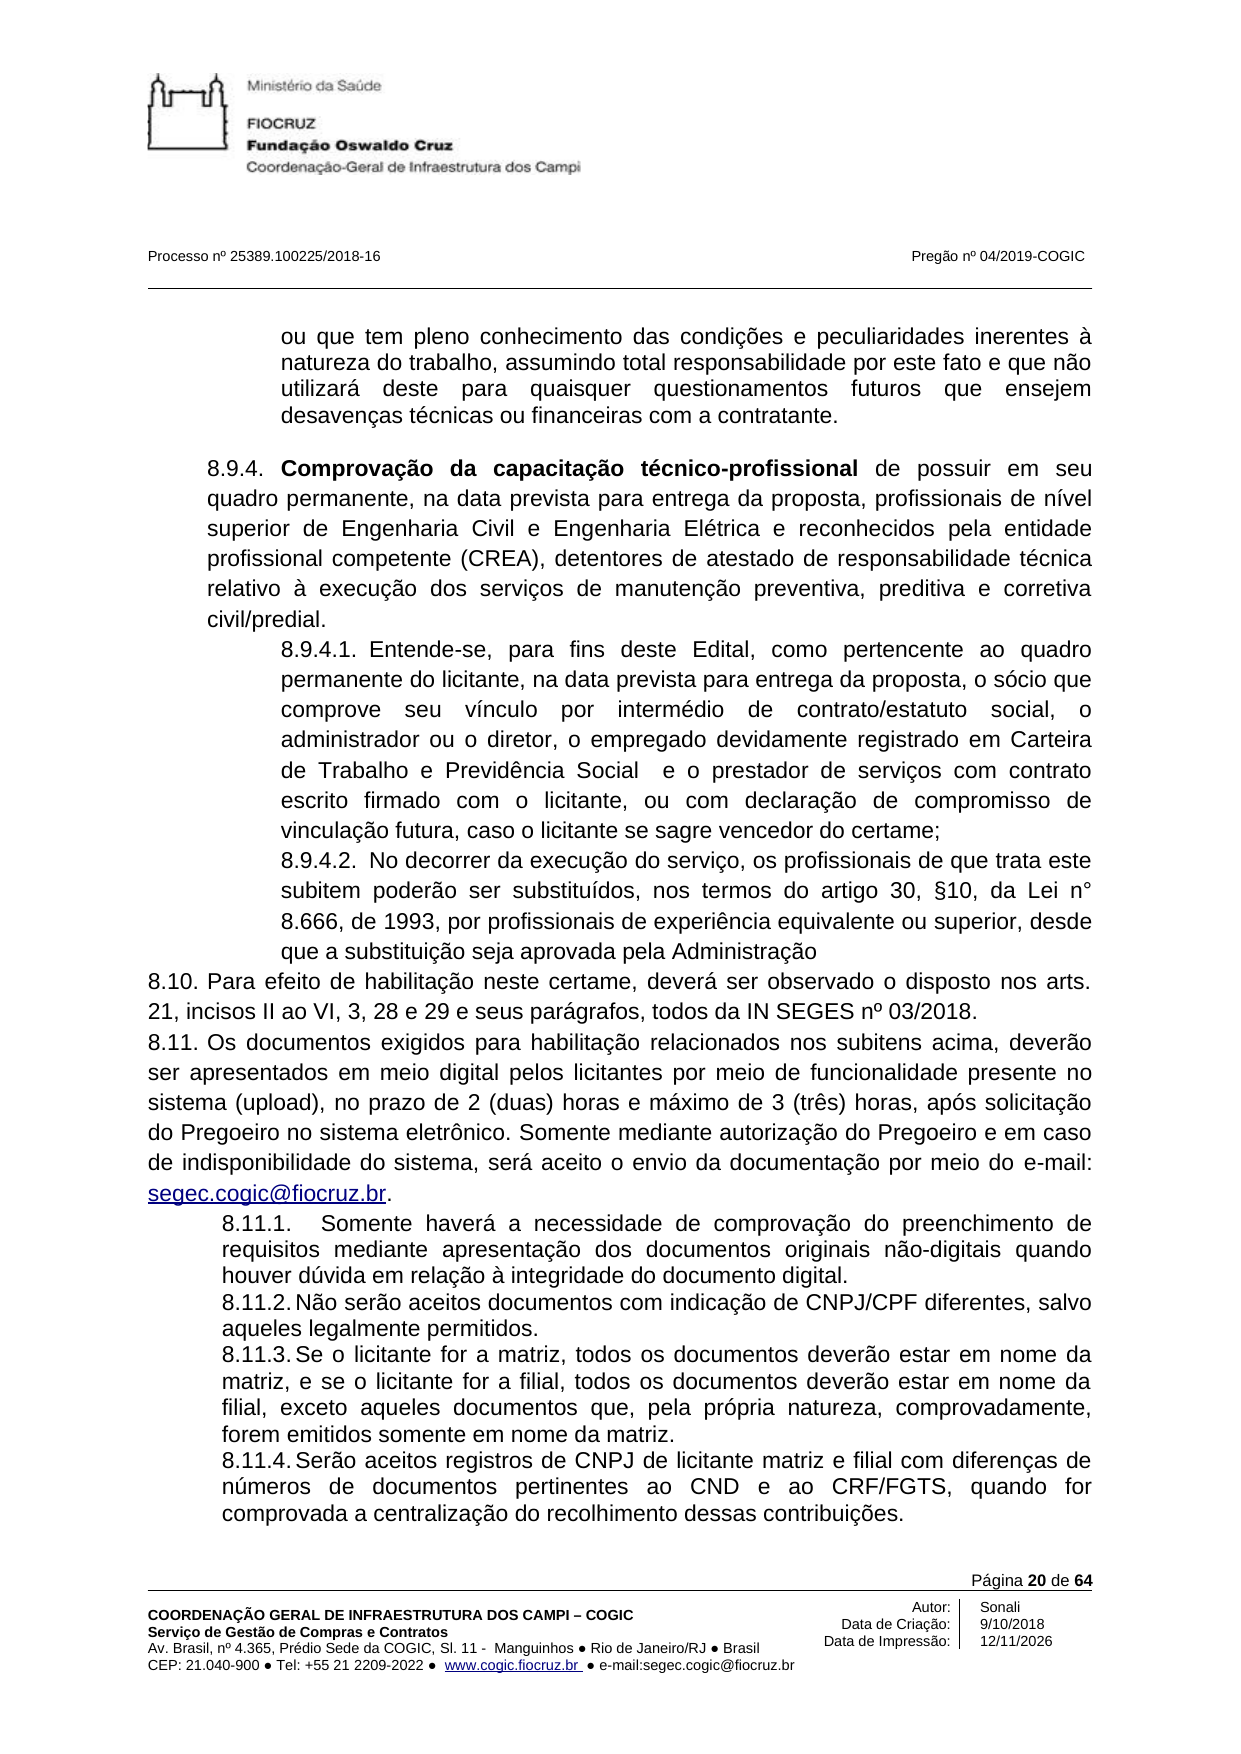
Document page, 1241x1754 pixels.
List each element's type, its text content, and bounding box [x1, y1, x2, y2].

list Não serão aceitos documentos com indicação de CNPJ/CPF diferentes, salvo aqueles legalmente permitidos. [222, 1289, 1092, 1341]
list Para efeito de habilitação neste certame, deverá ser observado o disposto nos arts. 21, incisos II ao VI, 3, 28 e 29 e seus parágrafos, todos da IN SEGES nº 03/2018. [148, 968, 1092, 1024]
picture [147, 73, 581, 175]
list Se o licitante for a matriz, todos os documentos deverão estar em nome da matriz, e se o licitante for a filial, todos os documentos deverão estar em nome da filial, exceto aqueles documentos que, pela própria natureza, comprovadamente, forem emitidos somente em nome da matriz. [222, 1341, 1092, 1447]
list Entende-se, para fins deste Edital, como pertencente ao quadro permanente do licitante, na data prevista para entrega da proposta, o sócio que comprove seu vínculo por intermédio de contrato/estatuto social, o administrador ou o diretor, o empregado devidamente registrado em Carteira de Trabalho e Previdência Social e o prestador de serviços com contrato escrito firmado com o licitante, ou com declaração de compromisso de vinculação futura, caso o licitante se sagre vencedor do certame; [281, 636, 1092, 843]
list Serão aceitos registros de CNPJ de licitante matriz e filial com diferenças de números de documentos pertinentes ao CND e ao CRF/FGTS, quando for comprovada a centralização do recolhimento dessas contribuições. [222, 1447, 1092, 1526]
list Somente haverá a necessidade de comprovação do preenchimento de requisitos mediante apresentação dos documentos originais não-digitais quando houver dúvida em relação à integridade do documento digital. [222, 1210, 1092, 1289]
list No decorrer da execução do serviço, os profissionais de que trata este subitem poderão ser substituídos, nos termos do artigo 30, §10, da Lei n° 8.666, de 1993, por profissionais de experiência equivalente ou superior, desde que a substituição seja aprovada pela Administração [281, 847, 1092, 964]
list Comprovação da capacitação técnico-profissional de possuir em seu quadro permanente, na data prevista para entrega da proposta, profissionais de nível superior de Engenharia Civil e Engenharia Elétrica e reconhecidos pela entidade profissional competente (CREA), detentores de atestado de responsabilidade técnica relativo à execução dos serviços de manutenção preventiva, preditiva e corretiva civil/predial. [207, 454, 1092, 632]
list Os documentos exigidos para habilitação relacionados nos subitens acima, deverão ser apresentados em meio digital pelos licitantes por meio de funcionalidade presente no sistema (upload), no prazo de 2 (duas) horas e máximo de 3 (três) horas, após solicitação do Pregoeiro no sistema eletrônico. Somente mediante autorização do Pregoeiro e em caso de indisponibilidade do sistema, será aceito o envio da documentação por meio do e-mail: segec.cogic@fiocruz.br. [148, 1028, 1092, 1206]
